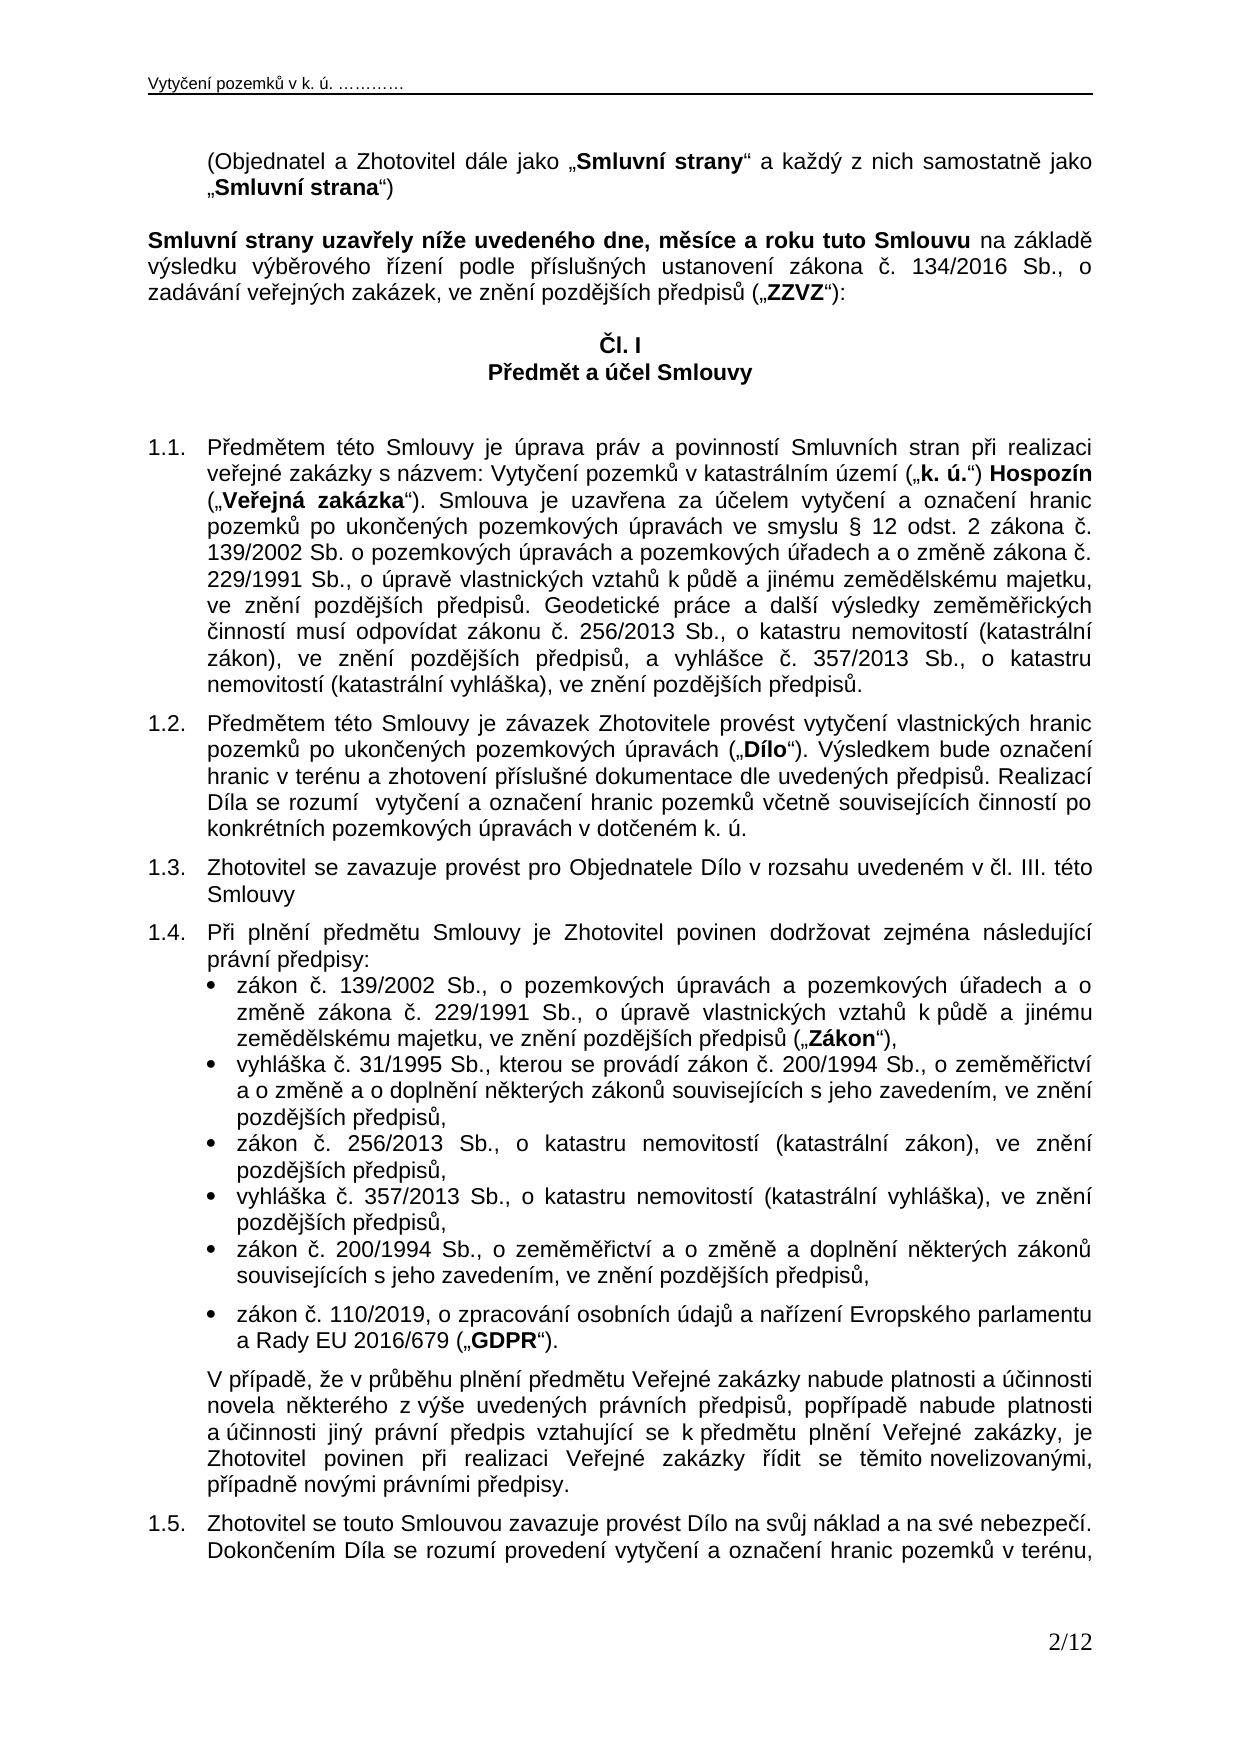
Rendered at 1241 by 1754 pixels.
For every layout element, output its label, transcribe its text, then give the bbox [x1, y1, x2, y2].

list Předmětem této Smlouvy je závazek Zhotovitele provést vytyčení vlastnických hranic pozemků po ukončených pozemkových úpravách („Dílo“). Výsledkem bude označení hranic v terénu a zhotovení příslušné dokumentace dle uvedených předpisů. Realizací Díla se rozumí vytyčení a označení hranic pozemků včetně souvisejících činností po konkrétních pozemkových úpravách v dotčeném k. ú. [148, 710, 1093, 842]
list zákon č. 110/2019, o zpracování osobních údajů a nařízení Evropského parlamentu a Rady EU 2016/679 („GDPR“). [207, 1301, 1093, 1353]
text Smluvní strany uzavřely níže uvedeného dne, měsíce a roku tuto Smlouvu na základě výsledku výběrového řízení podle příslušných ustanovení zákona č. 134/2016 Sb., o zadávání veřejných zakázek, ve znění pozdějších předpisů („ZZVZ“): [148, 227, 1093, 306]
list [148, 1510, 1093, 1563]
subtitle Čl. I [148, 332, 1093, 358]
list zákon č. 139/2002 Sb., o pozemkových úpravách a pozemkových úřadech a o změně zákona č. 229/1991 Sb., o úpravě vlastnických vztahů k půdě a jinému zemědělskému majetku, ve znění pozdějších předpisů („Zákon“), [207, 972, 1093, 1051]
list Předmětem této Smlouvy je úprava práv a povinností Smluvních stran při realizaci veřejné zakázky s názvem: Vytyčení pozemků v katastrálním území („k. ú.“) Hospozín („Veřejná zakázka“). Smlouva je uzavřena za účelem vytyčení a označení hranic pozemků po ukončených pozemkových úpravách ve smyslu § 12 odst. 2 zákona č. 139/2002 Sb. o pozemkových úpravách a pozemkových úřadech a o změně zákona č. 229/1991 Sb., o úpravě vlastnických vztahů k půdě a jinému zemědělskému majetku, ve znění pozdějších předpisů. Geodetické práce a další výsledky zeměměřických činností musí odpovídat zákonu č. 256/2013 Sb., o katastru nemovitostí (katastrální zákon), ve znění pozdějších předpisů, a vyhlášce č. 357/2013 Sb., o katastru nemovitostí (katastrální vyhláška), ve znění pozdějších předpisů. [148, 434, 1093, 697]
text V případě, že v průběhu plnění předmětu Veřejné zakázky nabude platnosti a účinnosti novela některého z výše uvedených právních předpisů, popřípadě nabude platnosti a účinnosti jiný právní předpis vztahující se k předmětu plnění Veřejné zakázky, je Zhotovitel povinen při realizaci Veřejné zakázky řídit se těmito novelizovanými, případně novými právními předpisy. [148, 1366, 1093, 1498]
list vyhláška č. 31/1995 Sb., kterou se provádí zákon č. 200/1994 Sb., o zeměměřictví a o změně a o doplnění některých zákonů souvisejících s jeho zavedením, ve znění pozdějších předpisů, [207, 1051, 1093, 1130]
list zákon č. 200/1994 Sb., o zeměměřictví a o změně a doplnění některých zákonů souvisejících s jeho zavedením, ve znění pozdějších předpisů, [207, 1236, 1093, 1288]
subtitle Předmět a účel Smlouvy [148, 358, 1093, 385]
list vyhláška č. 357/2013 Sb., o katastru nemovitostí (katastrální vyhláška), ve znění pozdějších předpisů, [207, 1183, 1093, 1236]
list Zhotovitel se zavazuje provést pro Objednatele Dílo v rozsahu uvedeném v čl. III. této Smlouvy [148, 854, 1093, 907]
list Při plnění předmětu Smlouvy je Zhotovitel povinen dodržovat zejména následující právní předpisy: [148, 919, 1093, 972]
list zákon č. 256/2013 Sb., o katastru nemovitostí (katastrální zákon), ve znění pozdějších předpisů, [207, 1130, 1093, 1183]
text (Objednatel a Zhotovitel dále jako „Smluvní strany“ a každý z nich samostatně jako „Smluvní strana“) [207, 148, 1093, 200]
